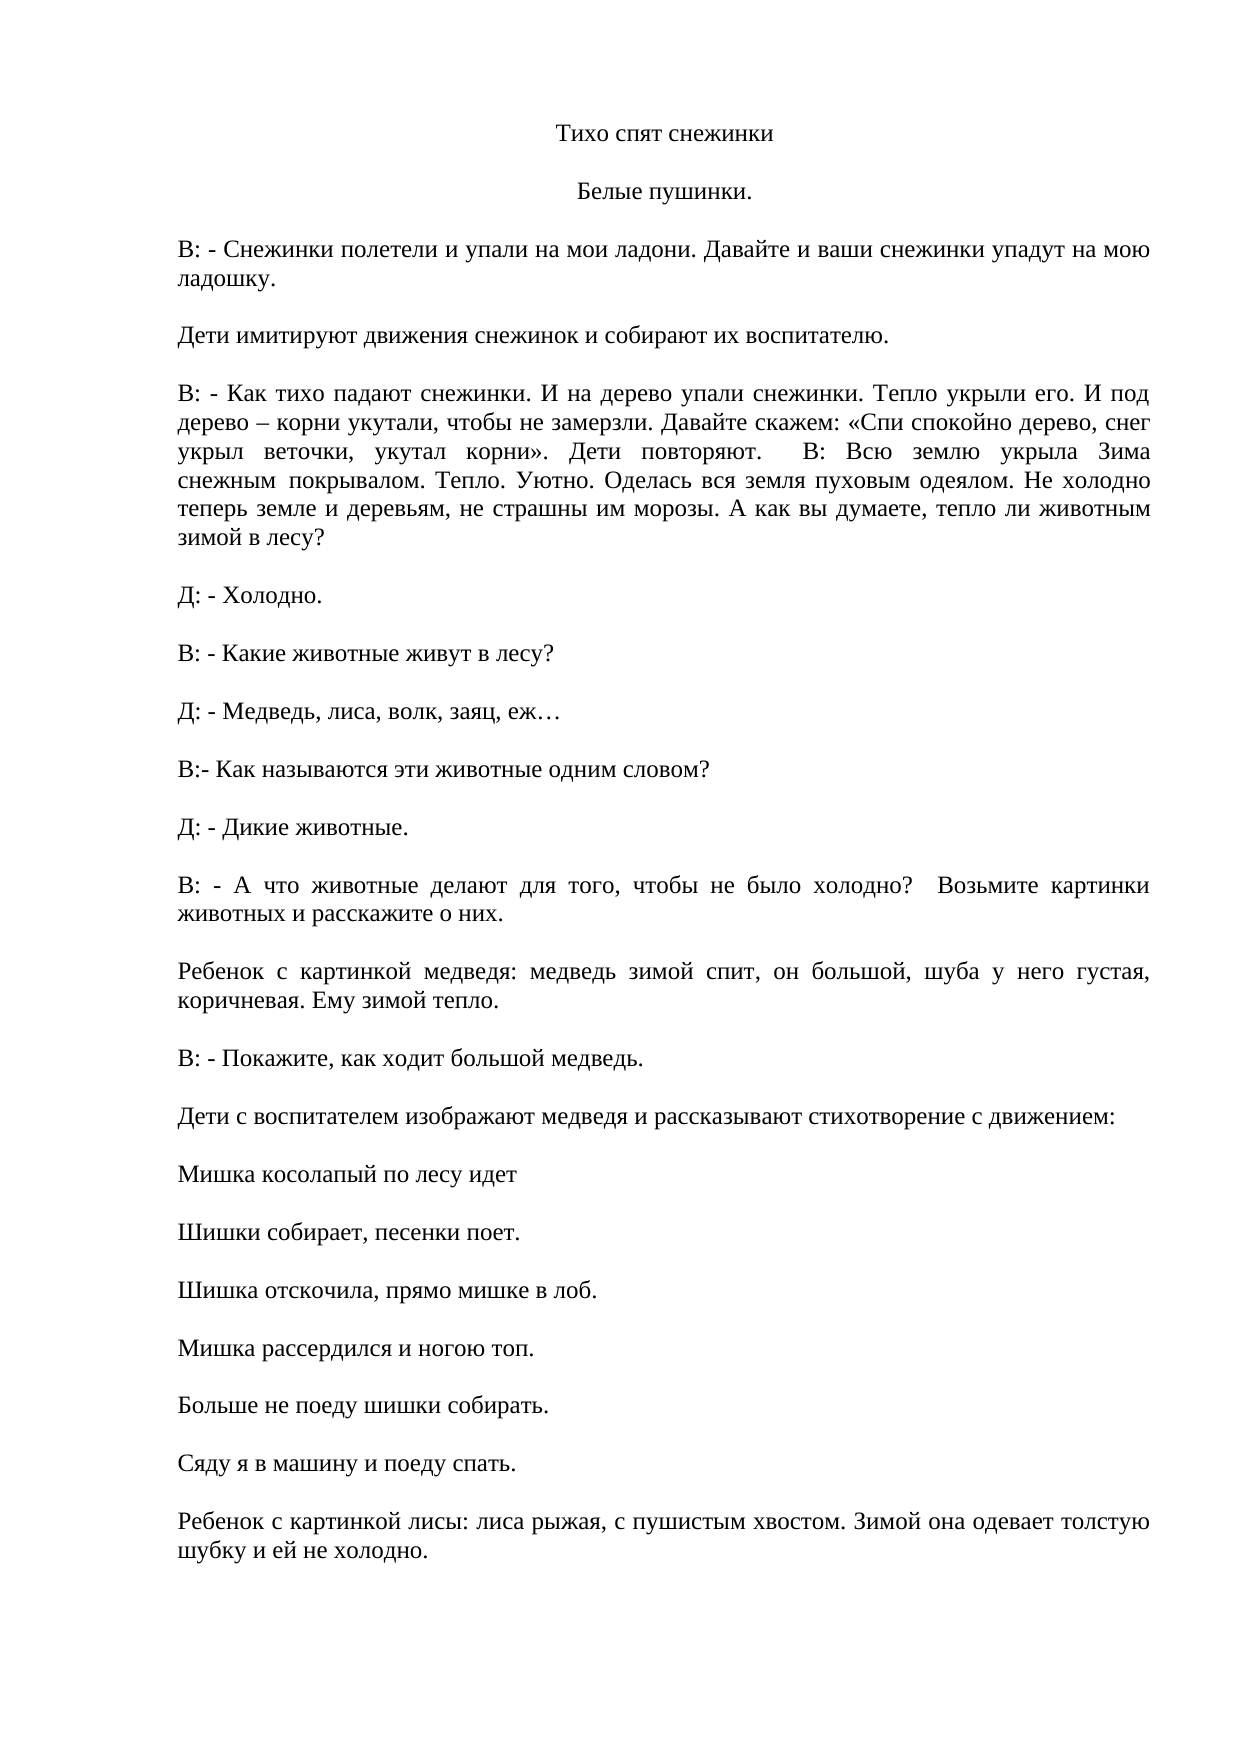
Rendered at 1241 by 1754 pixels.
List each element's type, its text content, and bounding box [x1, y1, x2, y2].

text Белые пушинки. [177, 176, 1152, 205]
text Шишка отскочила, прямо мишке в лоб. [177, 1275, 1152, 1303]
text Тихо спят снежинки [177, 118, 1152, 147]
text Ребенок с картинкой лисы: лиса рыжая, с пушистым хвостом. Зимой она одевает толстую шубку и ей не холодно. [177, 1506, 1152, 1564]
text В: - Покажите, как ходит большой медведь. [177, 1043, 1152, 1072]
text Д: - Медведь, лиса, волк, заяц, еж… [177, 696, 1152, 725]
text В:- Как называются эти животные одним словом? [177, 754, 1152, 783]
text Мишка рассердился и ногою топ. [177, 1333, 1152, 1361]
text В: - Как тихо падают снежинки. И на дерево упали снежинки. Тепло укрыли его. И под дерево – корни укутали, чтобы не замерзли. Давайте скажем: «Спи спокойно дерево, снег укрыл веточки, укутал корни». Дети повторяют. В: Всю землю укрыла Зима снежным покрывалом. Тепло. Уютно. Оделась вся земля пуховым одеялом. Не холодно теперь земле и деревьям, не страшны им морозы. А как вы думаете, тепло ли животным зимой в лесу? [177, 378, 1152, 551]
text В: - Снежинки полетели и упали на мои ладони. Давайте и ваши снежинки упадут на мою ладошку. [177, 234, 1152, 291]
text Дети имитируют движения снежинок и собирают их воспитателю. [177, 321, 1152, 349]
text Д: - Дикие животные. [177, 812, 1152, 841]
text Мишка косолапый по лесу идет [177, 1159, 1152, 1188]
text Больше не поеду шишки собирать. [177, 1391, 1152, 1419]
text Шишки собирает, песенки поет. [177, 1217, 1152, 1246]
text Сяду я в машину и поеду спать. [177, 1448, 1152, 1477]
text Ребенок с картинкой медведя: медведь зимой спит, он большой, шуба у него густая, коричневая. Ему зимой тепло. [177, 956, 1152, 1014]
text В: - Какие животные живут в лесу? [177, 638, 1152, 667]
text Д: - Холодно. [177, 580, 1152, 609]
text Дети с воспитателем изображают медведя и рассказывают стихотворение с движением: [177, 1101, 1152, 1130]
text В: - А что животные делают для того, чтобы не было холодно? Возьмите картинки животных и расскажите о них. [177, 870, 1152, 927]
